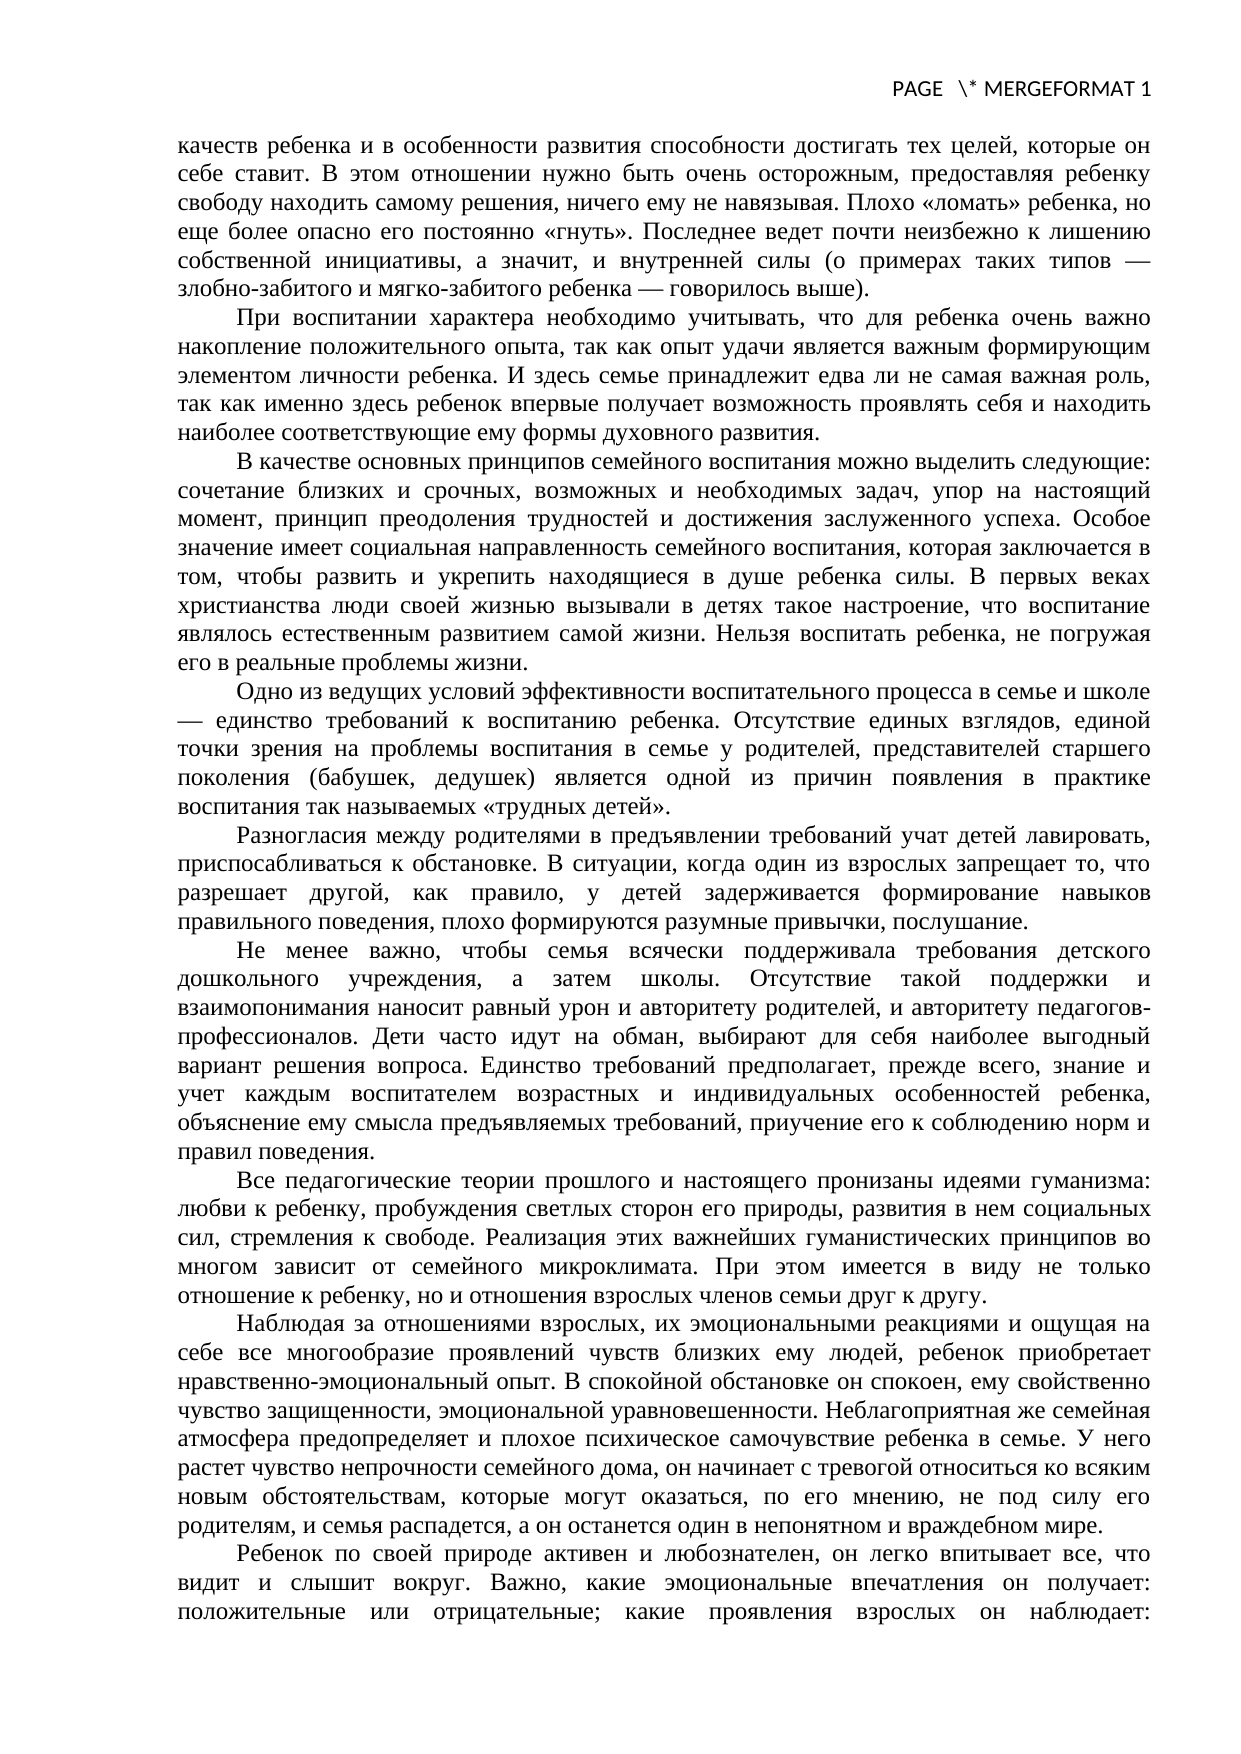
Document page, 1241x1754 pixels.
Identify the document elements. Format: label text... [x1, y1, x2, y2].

text Наблюдая за отношениями взрослых, их эмоциональными реакциями и ощущая на себе все многообразие проявлений чувств близких ему людей, ребенок приобретает нравственно-эмоциональный опыт. В спокойной обстановке он спокоен, ему свойственно чувство защищенности, эмоциональной уравновешенности. Неблагоприятная же семейная атмосфера предопределяет и плохое психическое самочувствие ребенка в семье. У него растет чувство непрочности семейного дома, он начинает с тревогой относиться ко всяким новым обстоятельствам, которые могут оказаться, по его мнению, не под силу его родителям, и семья распадется, а он останется один в непонятном и враждебном мире. [177, 1308, 1152, 1538]
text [177, 1538, 1152, 1625]
text Одно из ведущих условий эффективности воспитательного процесса в семье и школе — единство требований к воспитанию ребенка. Отсутствие единых взглядов, единой точки зрения на проблемы воспитания в семье у родителей, представителей старшего поколения (бабушек, дедушек) является одной из причин появления в практике воспитания так называемых «трудных детей». [177, 676, 1152, 820]
text Не менее важно, чтобы семья всячески поддерживала требования детского дошкольного учреждения, а затем школы. Отсутствие такой поддержки и взаимопонимания наносит равный урон и авторитету родителей, и авторитету педагогов-профессионалов. Дети часто идут на обман, выбирают для себя наиболее выгодный вариант решения вопроса. Единство требований предполагает, прежде всего, знание и учет каждым воспитателем возрастных и индивидуальных особенностей ребенка, объяснение ему смысла предъявляемых требований, приучение его к соблюдению норм и правил поведения. [177, 935, 1152, 1165]
text Разногласия между родителями в предъявлении требований учат детей лавировать, приспосабливаться к обстановке. В ситуации, когда один из взрослых запрещает то, что разрешает другой, как правило, у детей задерживается формирование навыков правильного поведения, плохо формируются разумные привычки, послушание. [177, 820, 1152, 935]
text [177, 130, 1152, 302]
text При воспитании характера необходимо учитывать, что для ребенка очень важно накопление положительного опыта, так как опыт удачи является важным формирующим элементом личности ребенка. И здесь семье принадлежит едва ли не самая важная роль, так как именно здесь ребенок впервые получает возможность проявлять себя и находить наиболее соответствующие ему формы духовного развития. [177, 302, 1152, 446]
text В качестве основных принципов семейного воспитания можно выделить следующие: сочетание близких и срочных, возможных и необходимых задач, упор на настоящий момент, принцип преодоления трудностей и достижения заслуженного успеха. Особое значение имеет социальная направленность семейного воспитания, которая заключается в том, чтобы развить и укрепить находящиеся в душе ребенка силы. В первых веках христианства люди своей жизнью вызывали в детях такое настроение, что воспитание являлось естественным развитием самой жизни. Нельзя воспитать ребенка, не погружая его в реальные проблемы жизни. [177, 446, 1152, 676]
text Все педагогические теории прошлого и настоящего пронизаны идеями гуманизма: любви к ребенку, пробуждения светлых сторон его природы, развития в нем социальных сил, стремления к свободе. Реализация этих важнейших гуманистических принципов во многом зависит от семейного микроклимата. При этом имеется в виду не только отношение к ребенку, но и отношения взрослых членов семьи друг к другу. [177, 1165, 1152, 1308]
